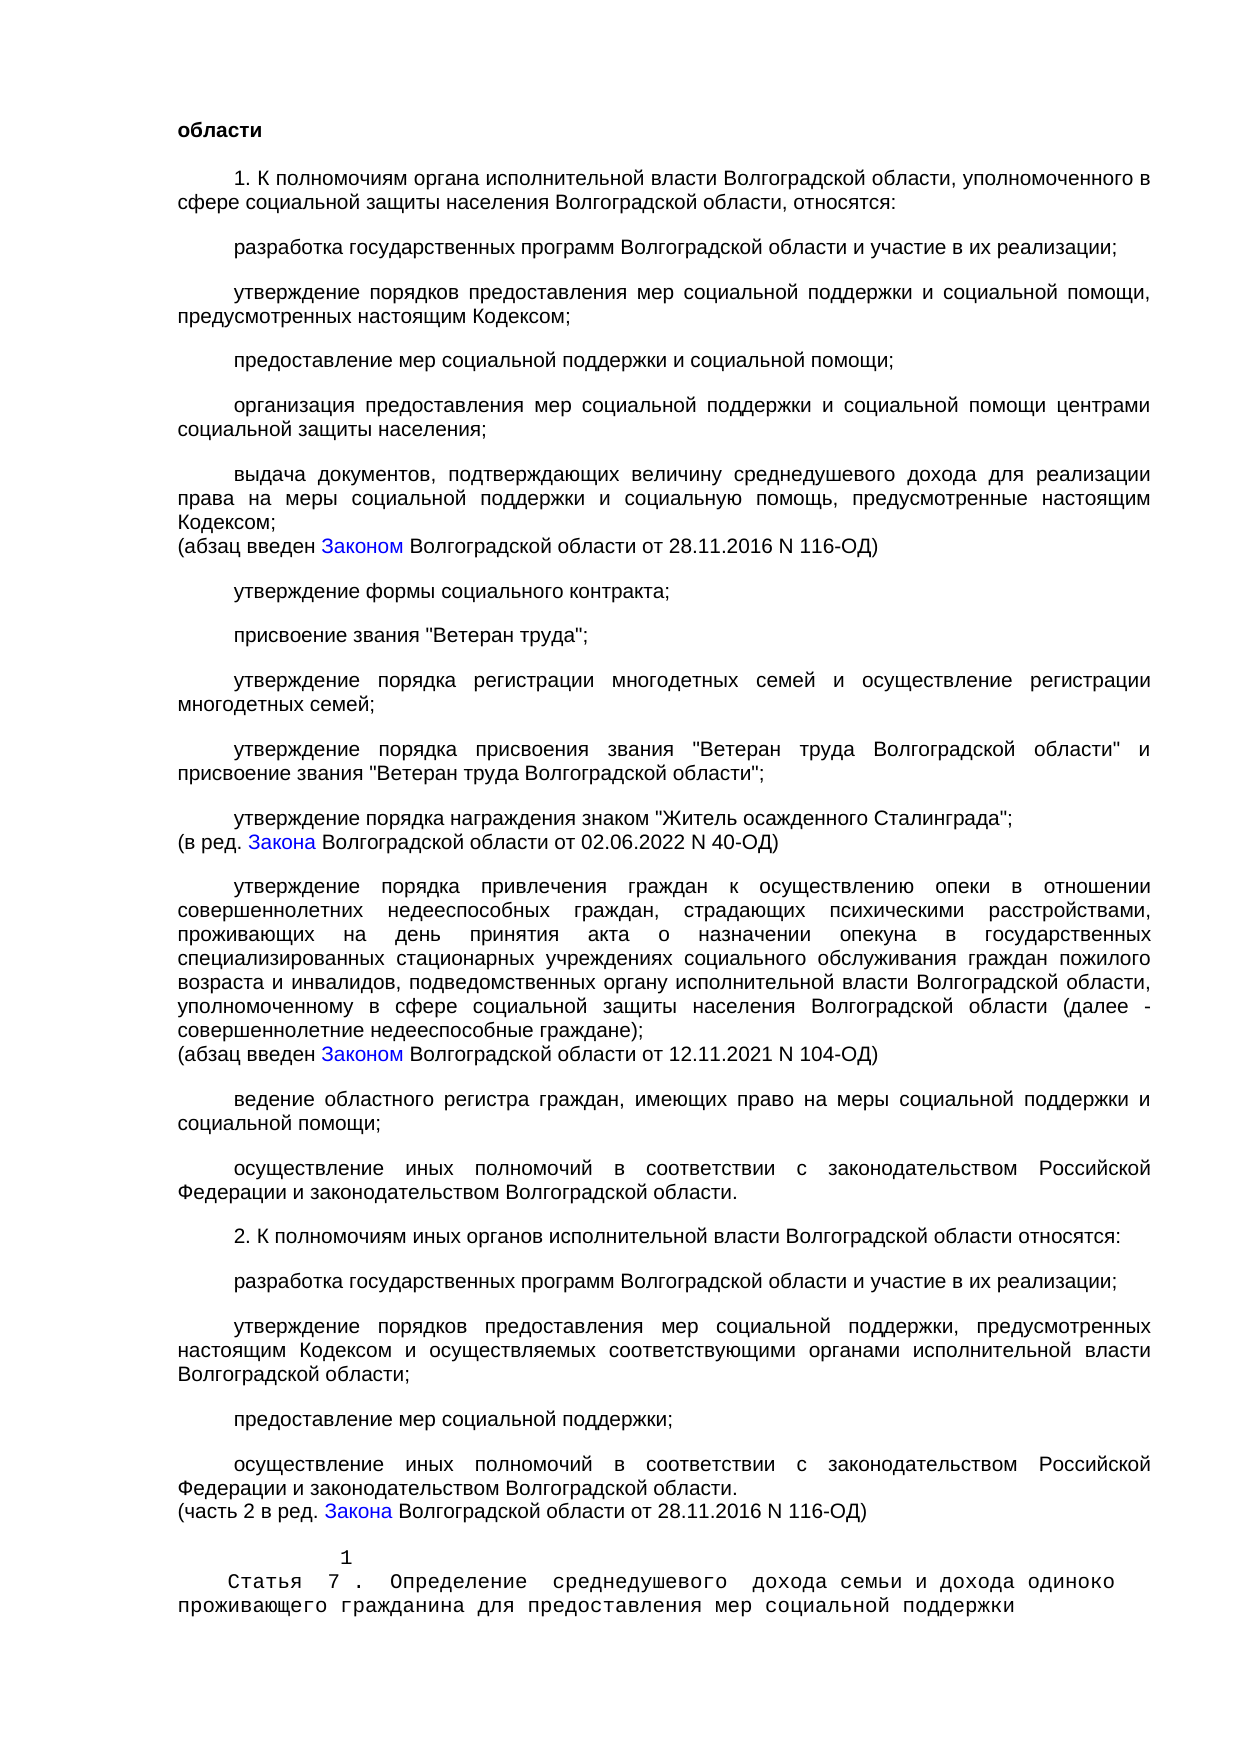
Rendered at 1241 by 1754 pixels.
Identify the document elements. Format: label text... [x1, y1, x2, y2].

text организация предоставления мер социальной поддержки и социальной помощи центрами социальной защиты населения; [177, 393, 1152, 441]
text проживающего гражданина для предоставления мер социальной поддержки [177, 1594, 1152, 1618]
text разработка государственных программ Волгоградской области и участие в их реализации; [177, 235, 1152, 259]
text утверждение порядков предоставления мер социальной поддержки и социальной помощи, предусмотренных настоящим Кодексом; [177, 279, 1152, 327]
text Статья 7 . Определение среднедушевого дохода семьи и дохода одиноко [177, 1571, 1152, 1594]
text (часть 2 в ред. Закона Волгоградской области от 28.11.2016 N 116-ОД) [177, 1499, 1152, 1523]
text предоставление мер социальной поддержки; [177, 1407, 1152, 1431]
text 1 [177, 1547, 1152, 1571]
text 1. К полномочиям органа исполнительной власти Волгоградской области, уполномоченного в сфере социальной защиты населения Волгоградской области, относятся: [177, 166, 1152, 214]
text осуществление иных полномочий в соответствии с законодательством Российской Федерации и законодательством Волгоградской области. [177, 1156, 1152, 1203]
text ведение областного регистра граждан, имеющих право на меры социальной поддержки и социальной помощи; [177, 1087, 1152, 1135]
text 2. К полномочиям иных органов исполнительной власти Волгоградской области относятся: [177, 1224, 1152, 1248]
text (абзац введен Законом Волгоградской области от 12.11.2021 N 104-ОД) [177, 1042, 1152, 1066]
text утверждение порядка награждения знаком "Житель осажденного Сталинграда"; [177, 806, 1152, 829]
text предоставление мер социальной поддержки и социальной помощи; [177, 348, 1152, 372]
text утверждение порядков предоставления мер социальной поддержки, предусмотренных настоящим Кодексом и осуществляемых соответствующими органами исполнительной власти Волгоградской области; [177, 1314, 1152, 1386]
text утверждение порядка регистрации многодетных семей и осуществление регистрации многодетных семей; [177, 668, 1152, 716]
text осуществление иных полномочий в соответствии с законодательством Российской Федерации и законодательством Волгоградской области. [177, 1451, 1152, 1499]
text утверждение порядка привлечения граждан к осуществлению опеки в отношении совершеннолетних недееспособных граждан, страдающих психическими расстройствами, проживающих на день принятия акта о назначении опекуна в государственных специализированных стационарных учреждениях социального обслуживания граждан пожилого возраста и инвалидов, подведомственных органу исполнительной власти Волгоградской области, уполномоченному в сфере социальной защиты населения Волгоградской области (далее - совершеннолетние недееспособные граждане); [177, 874, 1152, 1042]
text утверждение порядка присвоения звания "Ветеран труда Волгоградской области" и присвоение звания "Ветеран труда Волгоградской области"; [177, 737, 1152, 785]
text выдача документов, подтверждающих величину среднедушевого дохода для реализации права на меры социальной поддержки и социальную помощь, предусмотренные настоящим Кодексом; [177, 462, 1152, 534]
text утверждение формы социального контракта; [177, 578, 1152, 602]
text разработка государственных программ Волгоградской области и участие в их реализации; [177, 1269, 1152, 1293]
text присвоение звания "Ветеран труда"; [177, 623, 1152, 647]
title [177, 118, 1152, 142]
text (абзац введен Законом Волгоградской области от 28.11.2016 N 116-ОД) [177, 534, 1152, 558]
text (в ред. Закона Волгоградской области от 02.06.2022 N 40-ОД) [177, 829, 1152, 853]
